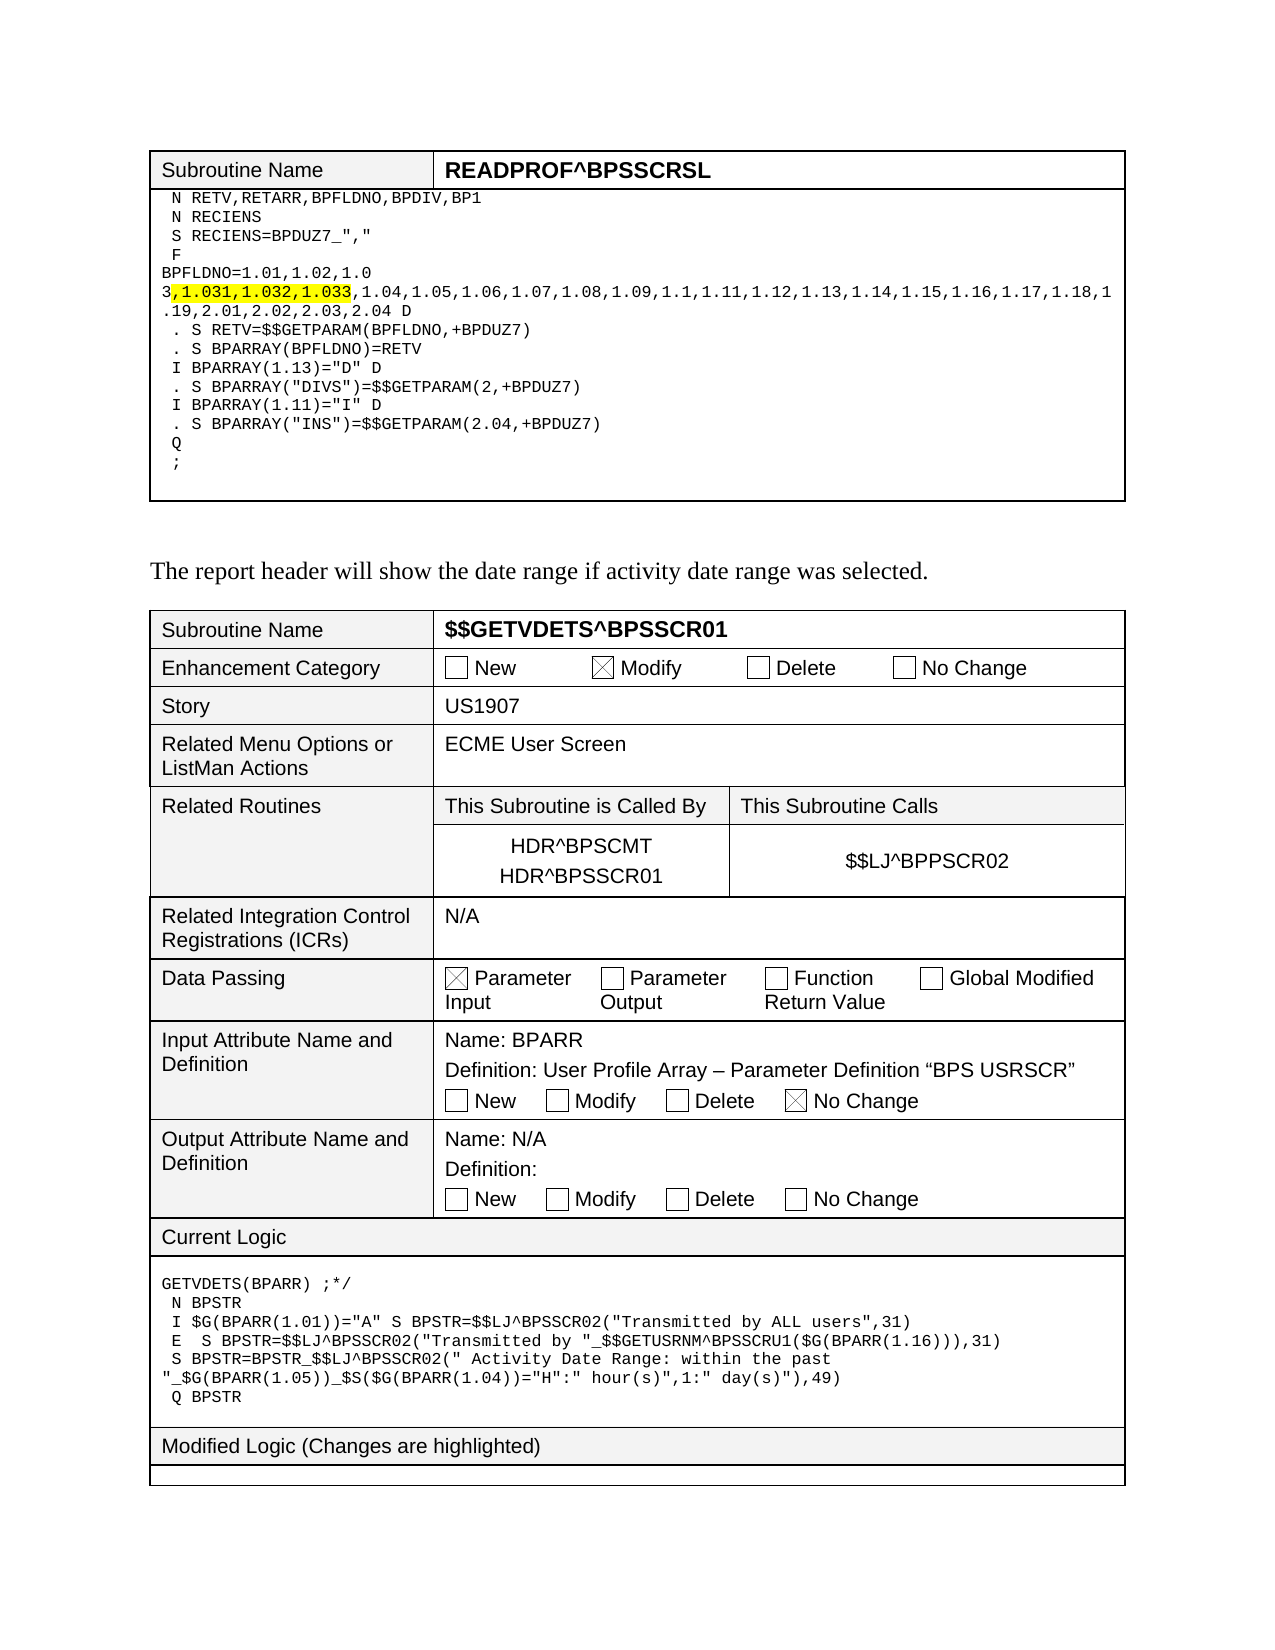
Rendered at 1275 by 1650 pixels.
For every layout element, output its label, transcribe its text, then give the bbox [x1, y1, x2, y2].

table_cell Global Modified [908, 960, 1124, 1020]
table_cell New [434, 649, 579, 686]
table_cell Related Menu Options or ListMan Actions [151, 725, 433, 786]
table_header Subroutine Name [151, 152, 433, 188]
text The report header will show the date range if activity date range was selected. [150, 556, 1125, 584]
table_header Subroutine Name [151, 611, 433, 648]
table_cell Data Passing [151, 960, 433, 1020]
table_cell Function Return Value [753, 960, 908, 1020]
table_cell HDR^BPSCMT HDR^BPSSCR01 [434, 825, 729, 896]
table_cell Output Attribute Name and Definition [151, 1120, 433, 1217]
table_cell Related Integration Control Registrations (ICRs) [151, 898, 433, 958]
table_cell Modified Logic (Changes are highlighted) [151, 1428, 1124, 1464]
table_cell This Subroutine is Called By [434, 787, 729, 824]
table_cell Input Attribute Name and Definition [151, 1022, 433, 1119]
table_cell Delete [735, 649, 881, 686]
table_cell US1907 [434, 687, 1124, 724]
table_header $$GETVDETS^BPSSCR01 [434, 611, 1124, 648]
table_cell Parameter Output [589, 960, 753, 1020]
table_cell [151, 1466, 1124, 1485]
table_cell N/A [434, 898, 1124, 958]
table_cell This Subroutine Calls [730, 787, 1125, 824]
table_cell No Change [881, 649, 1124, 686]
table_cell Name: N/A Definition: New Modify Delete No Change [434, 1120, 1124, 1217]
table_cell Name: BPARR Definition: User Profile Array – Parameter Definition “BPS USRSCR” New Modify Delete No Change [434, 1022, 1124, 1119]
table_cell $$LJ^BPPSCR02 [730, 824, 1125, 896]
table_cell ECME User Screen [434, 725, 1124, 786]
table_cell Related Routines [151, 787, 433, 896]
table_cell Story [151, 687, 433, 724]
table_cell Current Logic [151, 1219, 1124, 1255]
table_cell Modify [579, 649, 735, 686]
table_header READPROF^BPSSCRSL [434, 152, 1124, 188]
table_cell Enhancement Category [151, 649, 433, 686]
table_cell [151, 190, 1124, 500]
table_cell GETVDETS(BPARR) ;*/ N BPSTR I $G(BPARR(1.01))="A" S BPSTR=$$LJ^BPSSCR02("Transmitted by ALL users",31) E S BPSTR=$$LJ^BPSSCR02("Transmitted by "_$$GETUSRNM^BPSSCRU1($G(BPARR(1.16))),31) S BPSTR=BPSTR_$$LJ^BPSSCR02(" Activity Date Range: within the past "_$G(BPARR(1.05))_$S($G(BPARR(1.04))="H":" hour(s)",1:" day(s)"),49) Q BPSTR [151, 1257, 1124, 1426]
table_cell Parameter Input [434, 960, 588, 1020]
